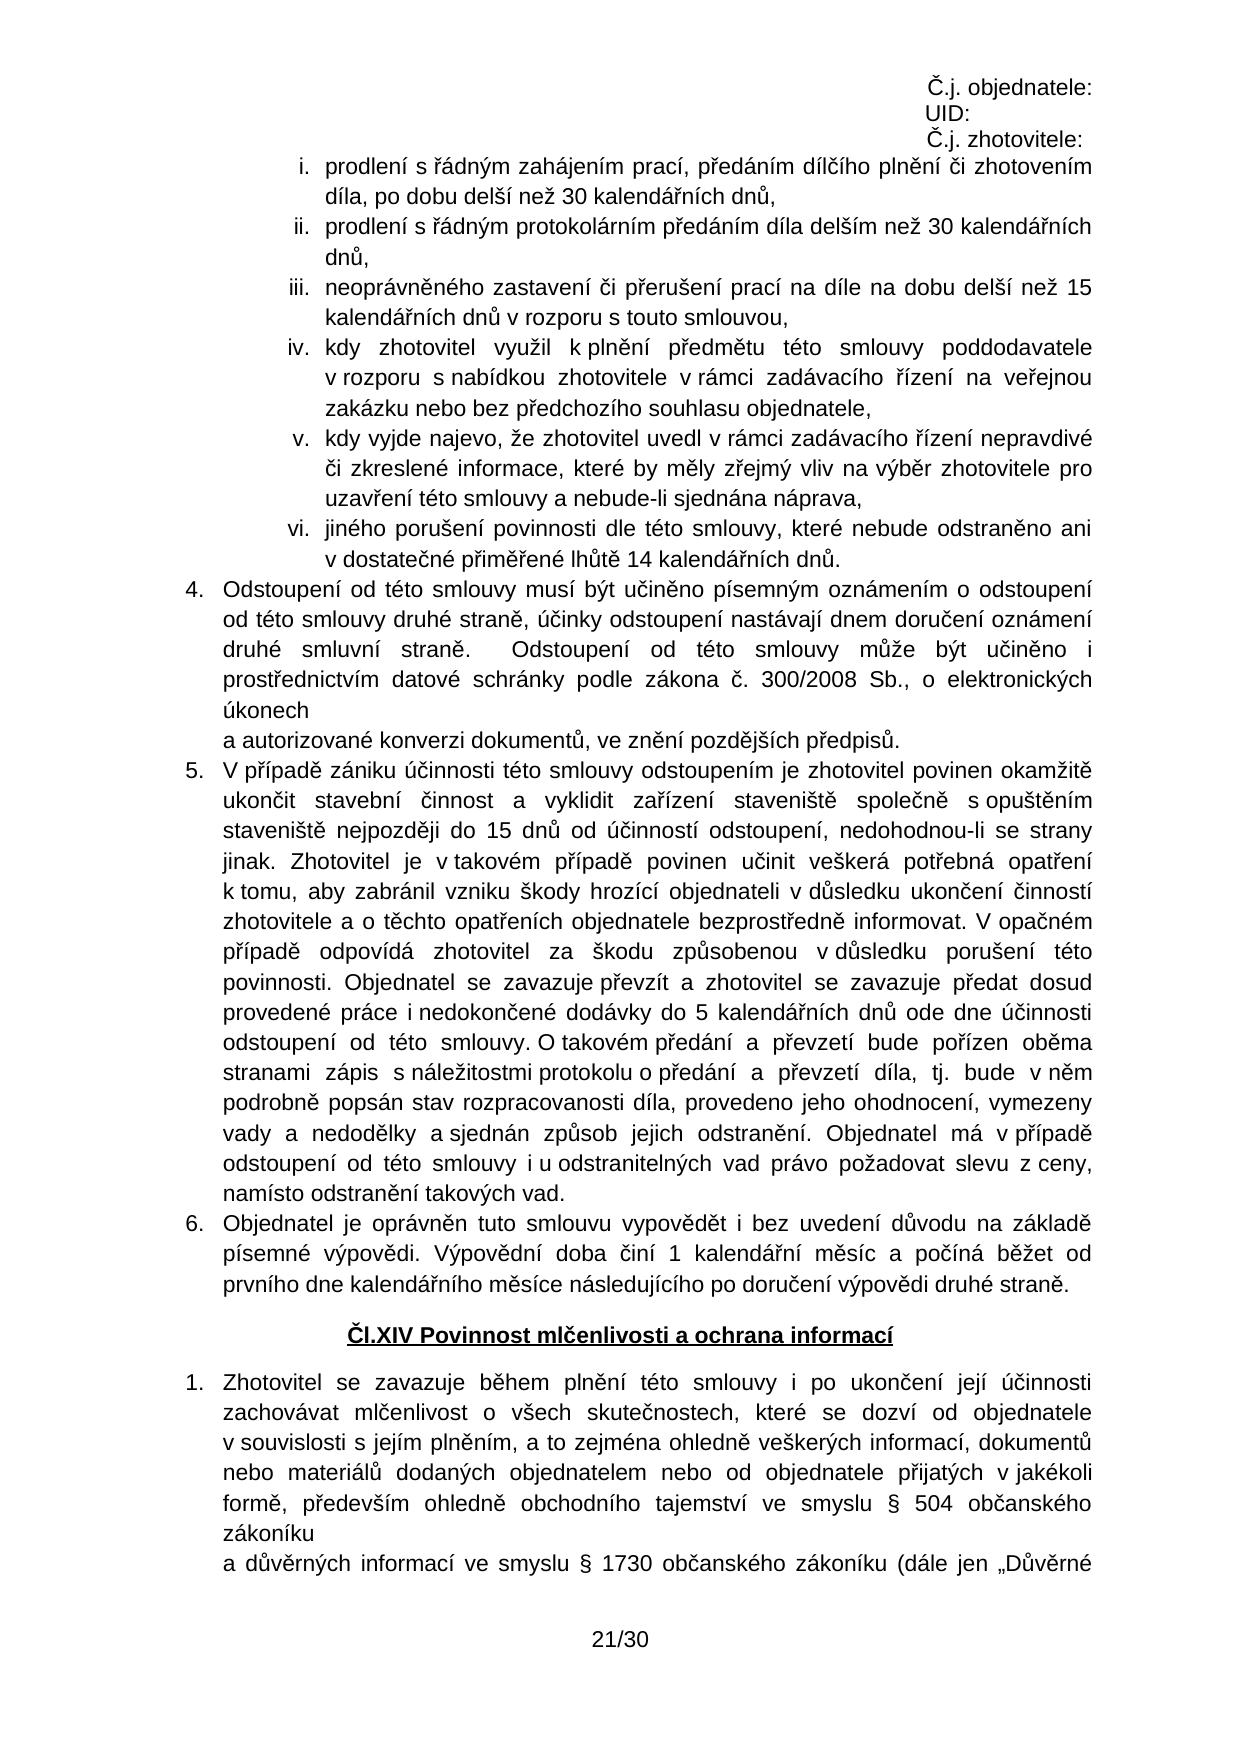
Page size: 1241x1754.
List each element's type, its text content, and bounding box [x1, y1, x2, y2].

text Čl.XIV Povinnost mlčenlivosti a ochrana informací [148, 1322, 1093, 1348]
list kdy zhotovitel využil k plnění předmětu této smlouvy poddodavatele v rozporu s nabídkou zhotovitele v rámci zadávacího řízení na veřejnou zakázku nebo bez předchozího souhlasu objednatele, [310, 334, 1093, 421]
list prodlení s řádným protokolárním předáním díla delším než 30 kalendářních dnů, [310, 213, 1093, 270]
list kdy vyjde najevo, že zhotovitel uvedl v rámci zadávacího řízení nepravdivé či zkreslené informace, které by měly zřejmý vliv na výběr zhotovitele pro uzavření této smlouvy a nebude-li sjednána náprava, [310, 425, 1093, 511]
list neoprávněného zastavení či přerušení prací na díle na dobu delší než 15 kalendářních dnů v rozporu s touto smlouvou, [310, 274, 1093, 330]
list prodlení s řádným zahájením prací, předáním dílčího plnění či zhotovením díla, po dobu delší než 30 kalendářních dnů, [310, 153, 1093, 209]
list V případě zániku účinnosti této smlouvy odstoupením je zhotovitel povinen okamžitě ukončit stavební činnost a vyklidit zařízení staveniště společně s opuštěním staveniště nejpozději do 15 dnů od účinností odstoupení, nedohodnou-li se strany jinak. Zhotovitel je v takovém případě povinen učinit veškerá potřebná opatření k tomu, aby zabránil vzniku škody hrozící objednateli v důsledku ukončení činností zhotovitele a o těchto opatřeních objednatele bezprostředně informovat. V opačném případě odpovídá zhotovitel za škodu způsobenou v důsledku porušení této povinnosti. Objednatel se zavazuje převzít a zhotovitel se zavazuje předat dosud provedené práce i nedokončené dodávky do 5 kalendářních dnů ode dne účinnosti odstoupení od této smlouvy. O takovém předání a převzetí bude pořízen oběma stranami zápis s náležitostmi protokolu o předání a převzetí díla, tj. bude v něm podrobně popsán stav rozpracovanosti díla, provedeno jeho ohodnocení, vymezeny vady a nedodělky a sjednán způsob jejich odstranění. Objednatel má v případě odstoupení od této smlouvy i u odstranitelných vad právo požadovat slevu z ceny, namísto odstranění takových vad. [185, 757, 1093, 1206]
list Objednatel je oprávněn tuto smlouvu vypovědět i bez uvedení důvodu na základě písemné výpovědi. Výpovědní doba činí 1 kalendářní měsíc a počíná běžet od prvního dne kalendářního měsíce následujícího po doručení výpovědi druhé straně. [185, 1210, 1093, 1297]
list jiného porušení povinnosti dle této smlouvy, které nebude odstraněno ani v dostatečné přiměřené lhůtě 14 kalendářních dnů. [310, 515, 1093, 572]
list Odstoupení od této smlouvy musí být učiněno písemným oznámením o odstoupení od této smlouvy druhé straně, účinky odstoupení nastávají dnem doručení oznámení druhé smluvní straně. Odstoupení od této smlouvy může být učiněno i prostřednictvím datové schránky podle zákona č. 300/2008 Sb., o elektronických úkonech a autorizované konverzi dokumentů, ve znění pozdějších předpisů. [185, 576, 1093, 753]
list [185, 1369, 1093, 1576]
